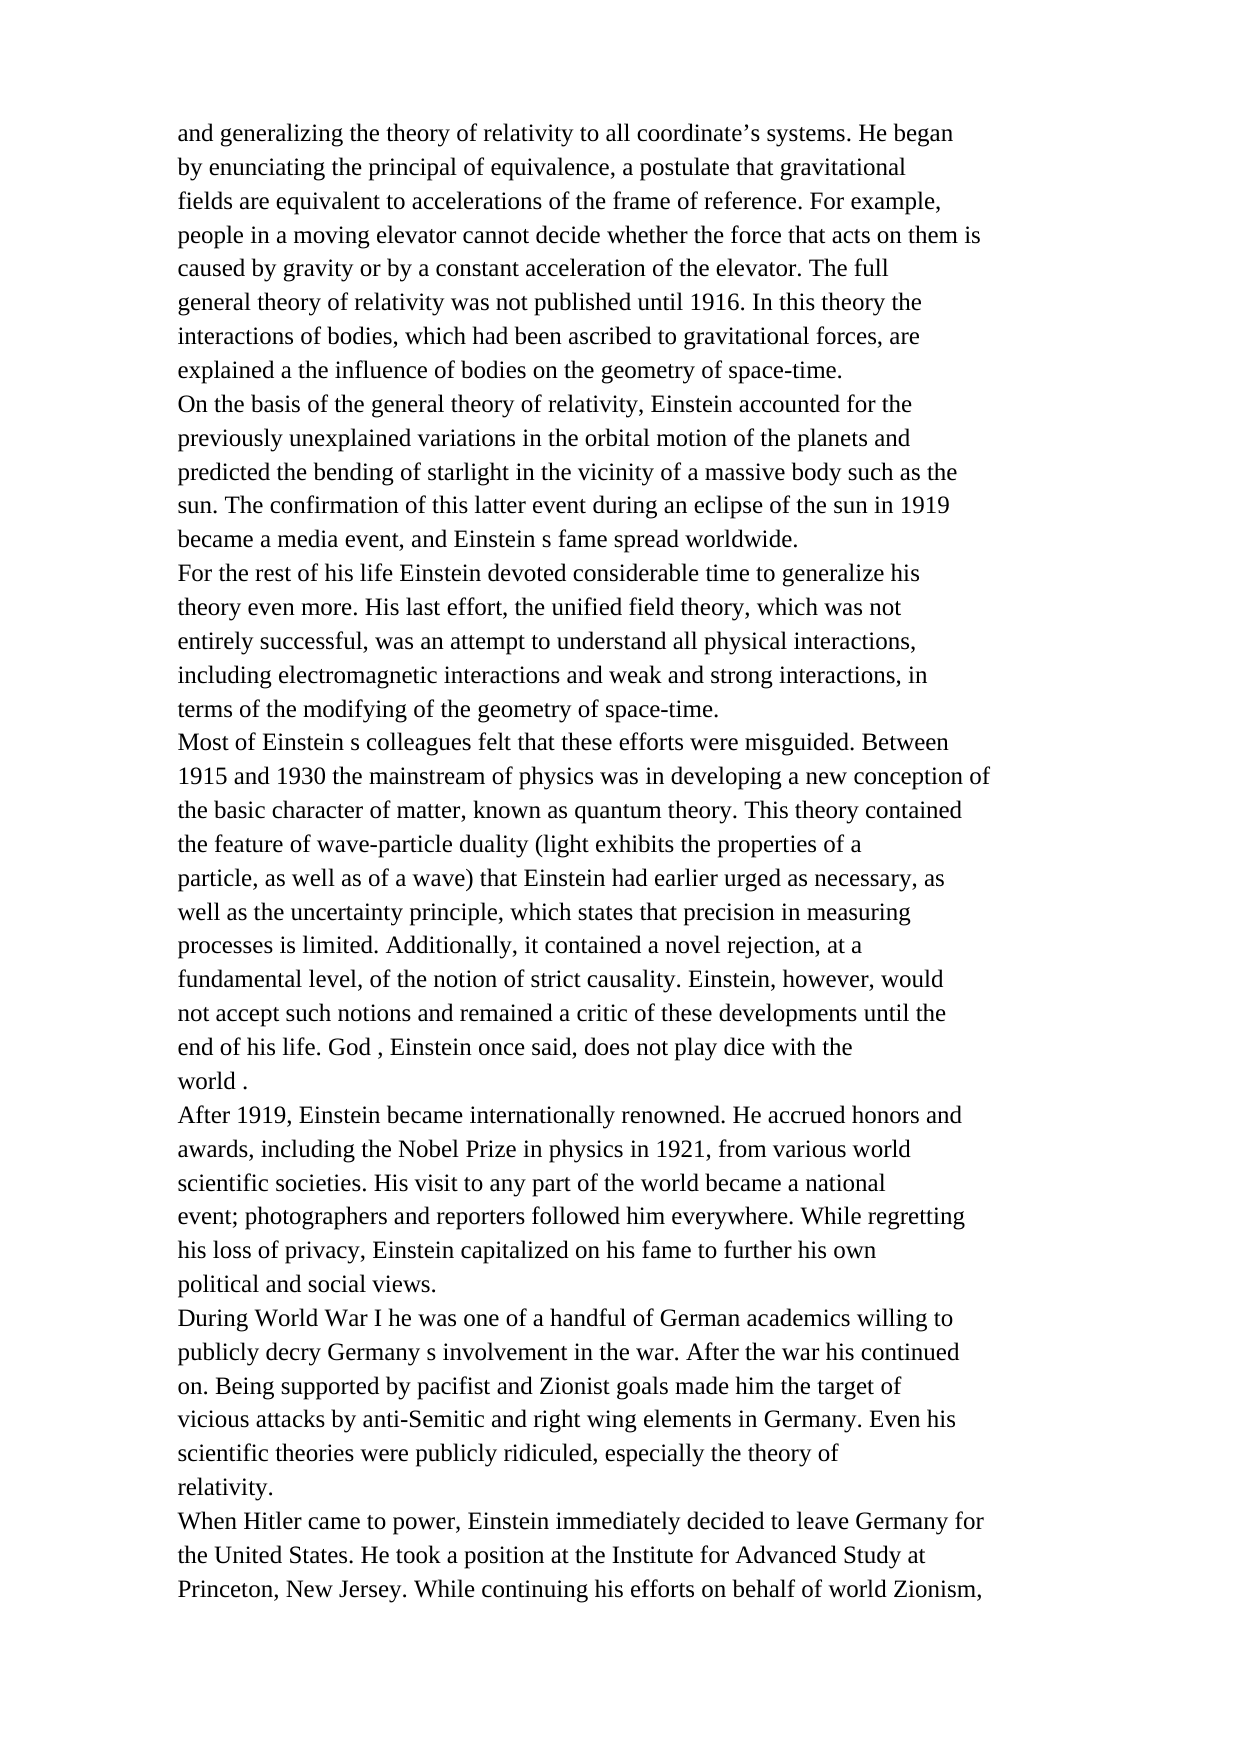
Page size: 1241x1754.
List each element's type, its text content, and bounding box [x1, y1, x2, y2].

text general theory of relativity was not published until 1916. In this theory the [177, 287, 1152, 316]
text explained a the influence of bodies on the geometry of space-time. [177, 355, 1152, 384]
text caused by gravity or by a constant acceleration of the elevator. The full [177, 253, 1152, 282]
text previously unexplained variations in the orbital motion of the planets and [177, 423, 1152, 452]
text When Hitler came to power, Einstein immediately decided to leave Germany for [177, 1506, 1152, 1535]
text Most of Einstein s colleagues felt that these efforts were misguided. Between [177, 727, 1152, 756]
text particle, as well as of a wave) that Einstein had earlier urged as necessary, as [177, 863, 1152, 892]
text publicly decry Germany s involvement in the war. After the war his continued [177, 1337, 1152, 1366]
text relativity. [177, 1472, 1152, 1501]
text the United States. He took a position at the Institute for Advanced Study at [177, 1540, 1152, 1569]
text theory even more. His last effort, the unified field theory, which was not [177, 592, 1152, 621]
text world . [177, 1066, 1152, 1095]
text including electromagnetic interactions and weak and strong interactions, in [177, 660, 1152, 688]
text On the basis of the general theory of relativity, Einstein accounted for the [177, 389, 1152, 418]
text entirely successful, was an attempt to understand all physical interactions, [177, 626, 1152, 655]
text interactions of bodies, which had been ascribed to gravitational forces, are [177, 321, 1152, 350]
text by enunciating the principal of equivalence, a postulate that gravitational [177, 152, 1152, 181]
text people in a moving elevator cannot decide whether the force that acts on them is [177, 220, 1152, 248]
text the feature of wave-particle duality (light exhibits the properties of a [177, 829, 1152, 858]
text became a media event, and Einstein s fame spread worldwide. [177, 524, 1152, 553]
text terms of the modifying of the geometry of space-time. [177, 694, 1152, 722]
text processes is limited. Additionally, it contained a novel rejection, at a [177, 931, 1152, 959]
text For the rest of his life Einstein devoted considerable time to generalize his [177, 558, 1152, 587]
text political and social views. [177, 1269, 1152, 1298]
text event; photographers and reporters followed him everywhere. While regretting [177, 1201, 1152, 1230]
text and generalizing the theory of relativity to all coordinate’s systems. He began [177, 118, 1152, 147]
text scientific societies. His visit to any part of the world became a national [177, 1168, 1152, 1196]
text scientific theories were publicly ridiculed, especially the theory of [177, 1438, 1152, 1467]
text end of his life. God , Einstein once said, does not play dice with the [177, 1032, 1152, 1061]
text awards, including the Nobel Prize in physics in 1921, from various world [177, 1134, 1152, 1162]
text sun. The confirmation of this latter event during an eclipse of the sun in 1919 [177, 491, 1152, 519]
text vicious attacks by anti-Semitic and right wing elements in Germany. Even his [177, 1404, 1152, 1433]
text on. Being supported by pacifist and Zionist goals made him the target of [177, 1371, 1152, 1399]
text predicted the bending of starlight in the vicinity of a massive body such as the [177, 457, 1152, 485]
text fundamental level, of the notion of strict causality. Einstein, however, would [177, 964, 1152, 993]
text well as the uncertainty principle, which states that precision in measuring [177, 897, 1152, 926]
text During World War I he was one of a handful of German academics willing to [177, 1303, 1152, 1332]
text Princeton, New Jersey. While continuing his efforts on behalf of world Zionism, [177, 1574, 1152, 1603]
text 1915 and 1930 the mainstream of physics was in developing a new conception of [177, 761, 1152, 790]
text fields are equivalent to accelerations of the frame of reference. For example, [177, 186, 1152, 214]
text the basic character of matter, known as quantum theory. This theory contained [177, 795, 1152, 824]
text his loss of privacy, Einstein capitalized on his fame to further his own [177, 1235, 1152, 1264]
text not accept such notions and remained a critic of these developments until the [177, 998, 1152, 1027]
text After 1919, Einstein became internationally renowned. He accrued honors and [177, 1100, 1152, 1129]
